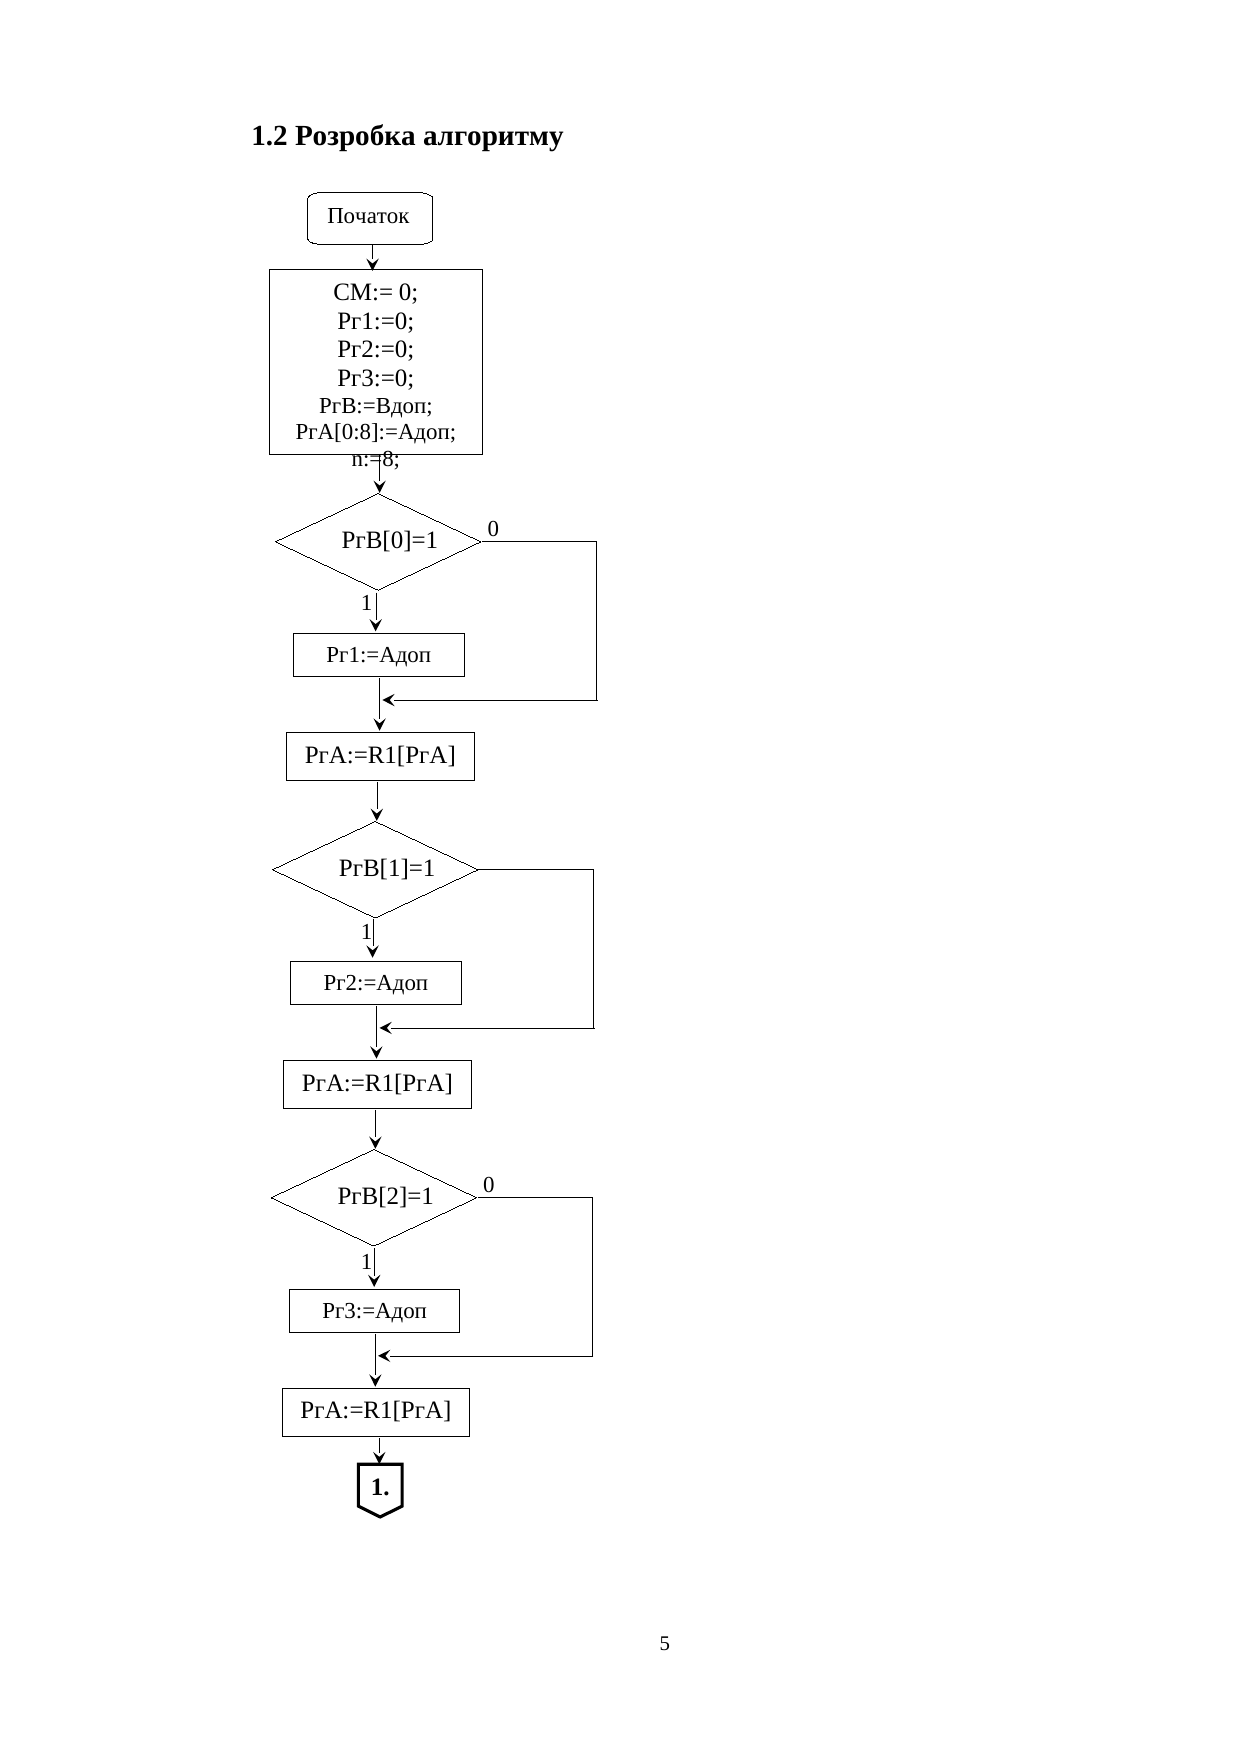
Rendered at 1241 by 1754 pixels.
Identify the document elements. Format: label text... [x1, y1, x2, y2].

subtitle 1.2 Розробка алгоритму [177, 118, 1152, 152]
